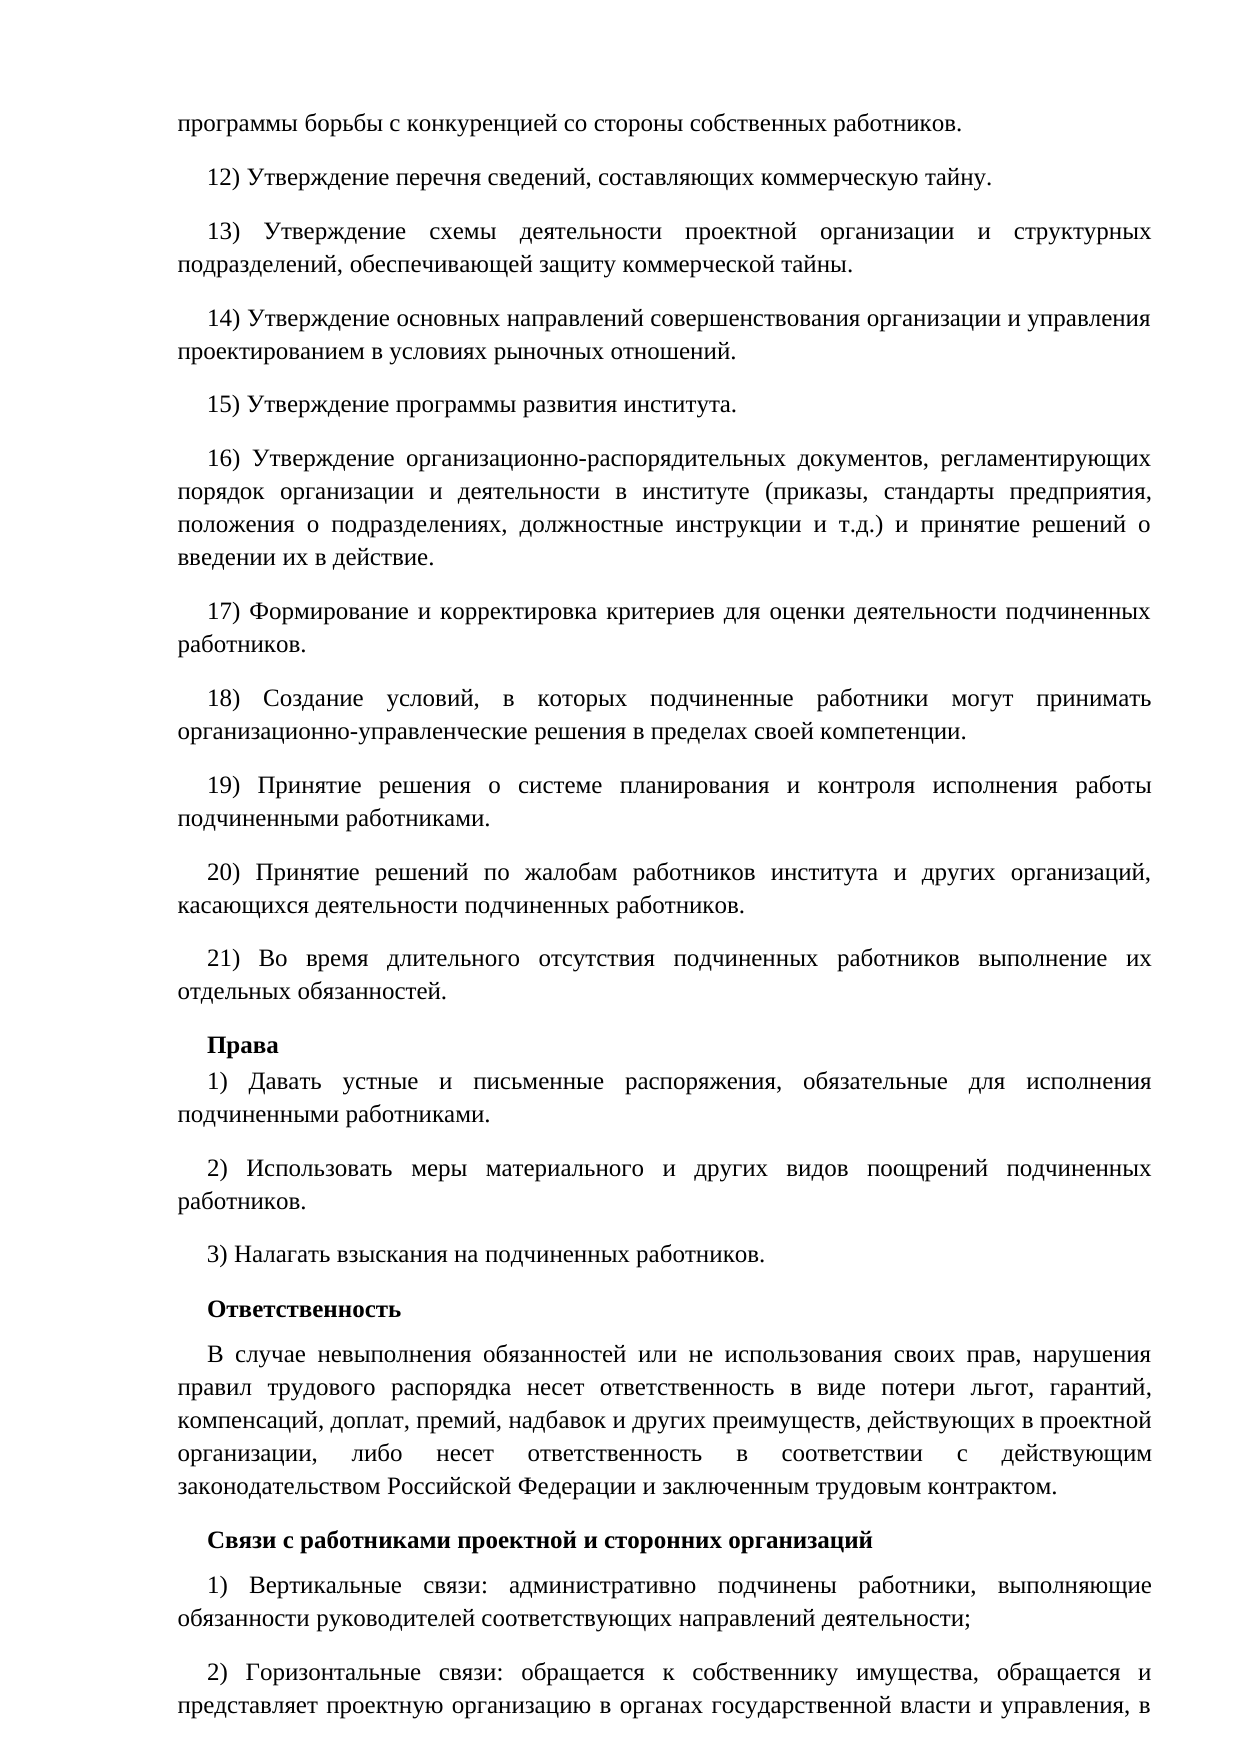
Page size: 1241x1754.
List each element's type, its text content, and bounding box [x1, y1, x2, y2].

list Давать устные и письменные распоряжения, обязательные для исполнения подчиненными работниками. [177, 1066, 1152, 1128]
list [177, 1657, 1151, 1719]
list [177, 108, 1151, 137]
list Использовать меры материального и других видов поощрений подчиненных работников. [177, 1153, 1151, 1215]
list Вертикальные связи: административно подчинены работники, выполняющие обязанности руководителей соответствующих направлений деятельности; [177, 1570, 1152, 1632]
subtitle Связи с работниками проектной и сторонних организаций [207, 1525, 1167, 1554]
list Налагать взыскания на подчиненных работников. [207, 1239, 1167, 1268]
list Во время длительного отсутствия подчиненных работников выполнение их отдельных обязанностей. [177, 943, 1152, 1005]
list Принятие решений по жалобам работников института и других организаций, касающихся деятельности подчиненных работников. [177, 857, 1152, 918]
list Принятие решения о системе планирования и контроля исполнения работы подчиненными работниками. [177, 770, 1152, 832]
subtitle Ответственность [207, 1294, 1167, 1322]
list Создание условий, в которых подчиненные работники могут принимать организационно-управленческие решения в пределах своей компетенции. [177, 683, 1151, 745]
subtitle Права [207, 1031, 1167, 1059]
list Утверждение схемы деятельности проектной организации и структурных подразделений, обеспечивающей защиту коммерческой тайны. [177, 216, 1152, 278]
list Формирование и корректировка критериев для оценки деятельности подчиненных работников. [177, 596, 1151, 658]
text В случае невыполнения обязанностей или не использования своих прав, нарушения правил трудового распорядка несет ответственность в виде потери льгот, гарантий, компенсаций, доплат, премий, надбавок и других преимуществ, действующих в проектной организации, либо несет ответственность в соответствии с действующим законодательством Российской Федерации и заключенным трудовым контрактом. [177, 1339, 1152, 1499]
list Утверждение программы развития института. [207, 389, 1167, 418]
list Утверждение организационно-распорядительных документов, регламентирующих порядок организации и деятельности в институте (приказы, стандарты предприятия, положения о подразделениях, должностные инструкции и т.д.) и принятие решений о введении их в действие. [177, 443, 1152, 571]
list Утверждение основных направлений совершенствования организации и управления проектированием в условиях рыночных отношений. [177, 303, 1151, 365]
list Утверждение перечня сведений, составляющих коммерческую тайну. [207, 162, 1167, 191]
